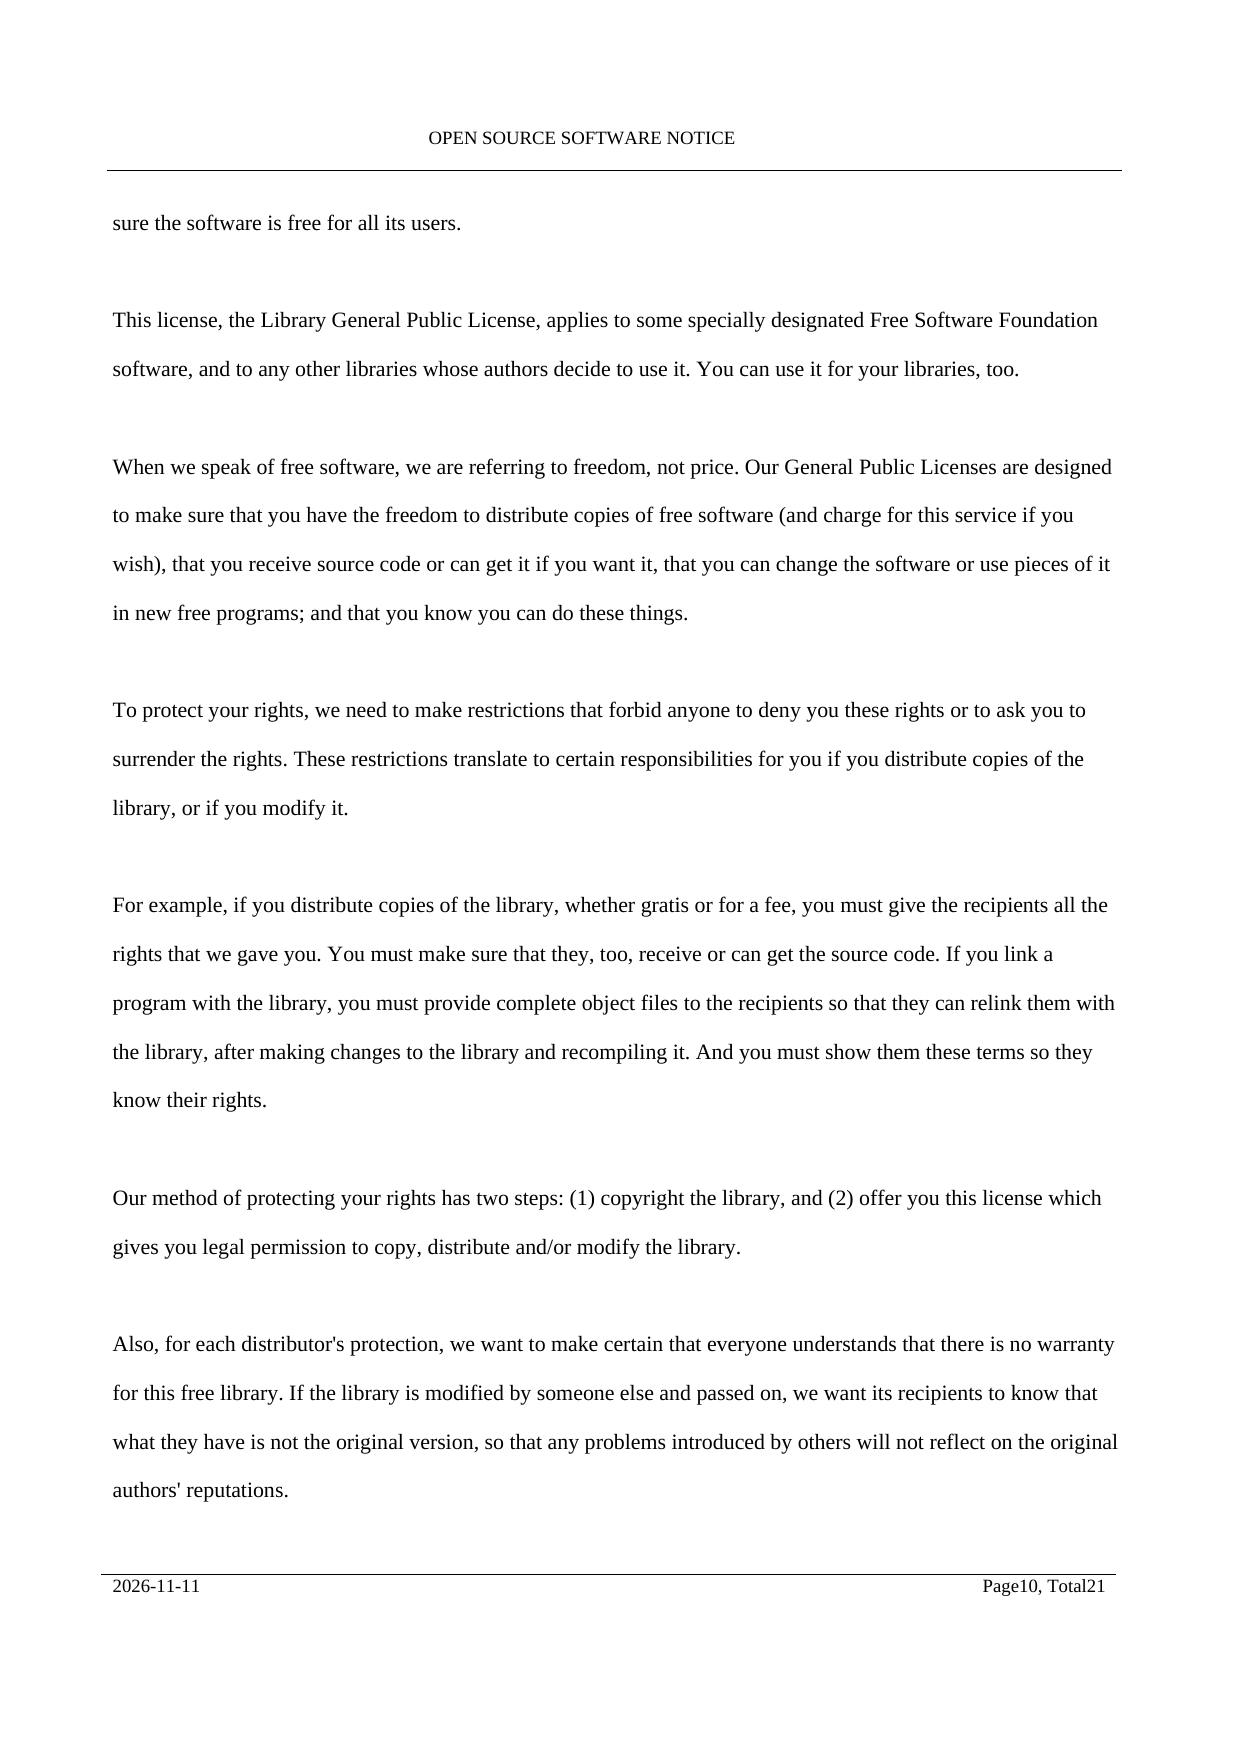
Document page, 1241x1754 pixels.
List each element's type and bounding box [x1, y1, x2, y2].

text [112, 206, 1128, 1506]
